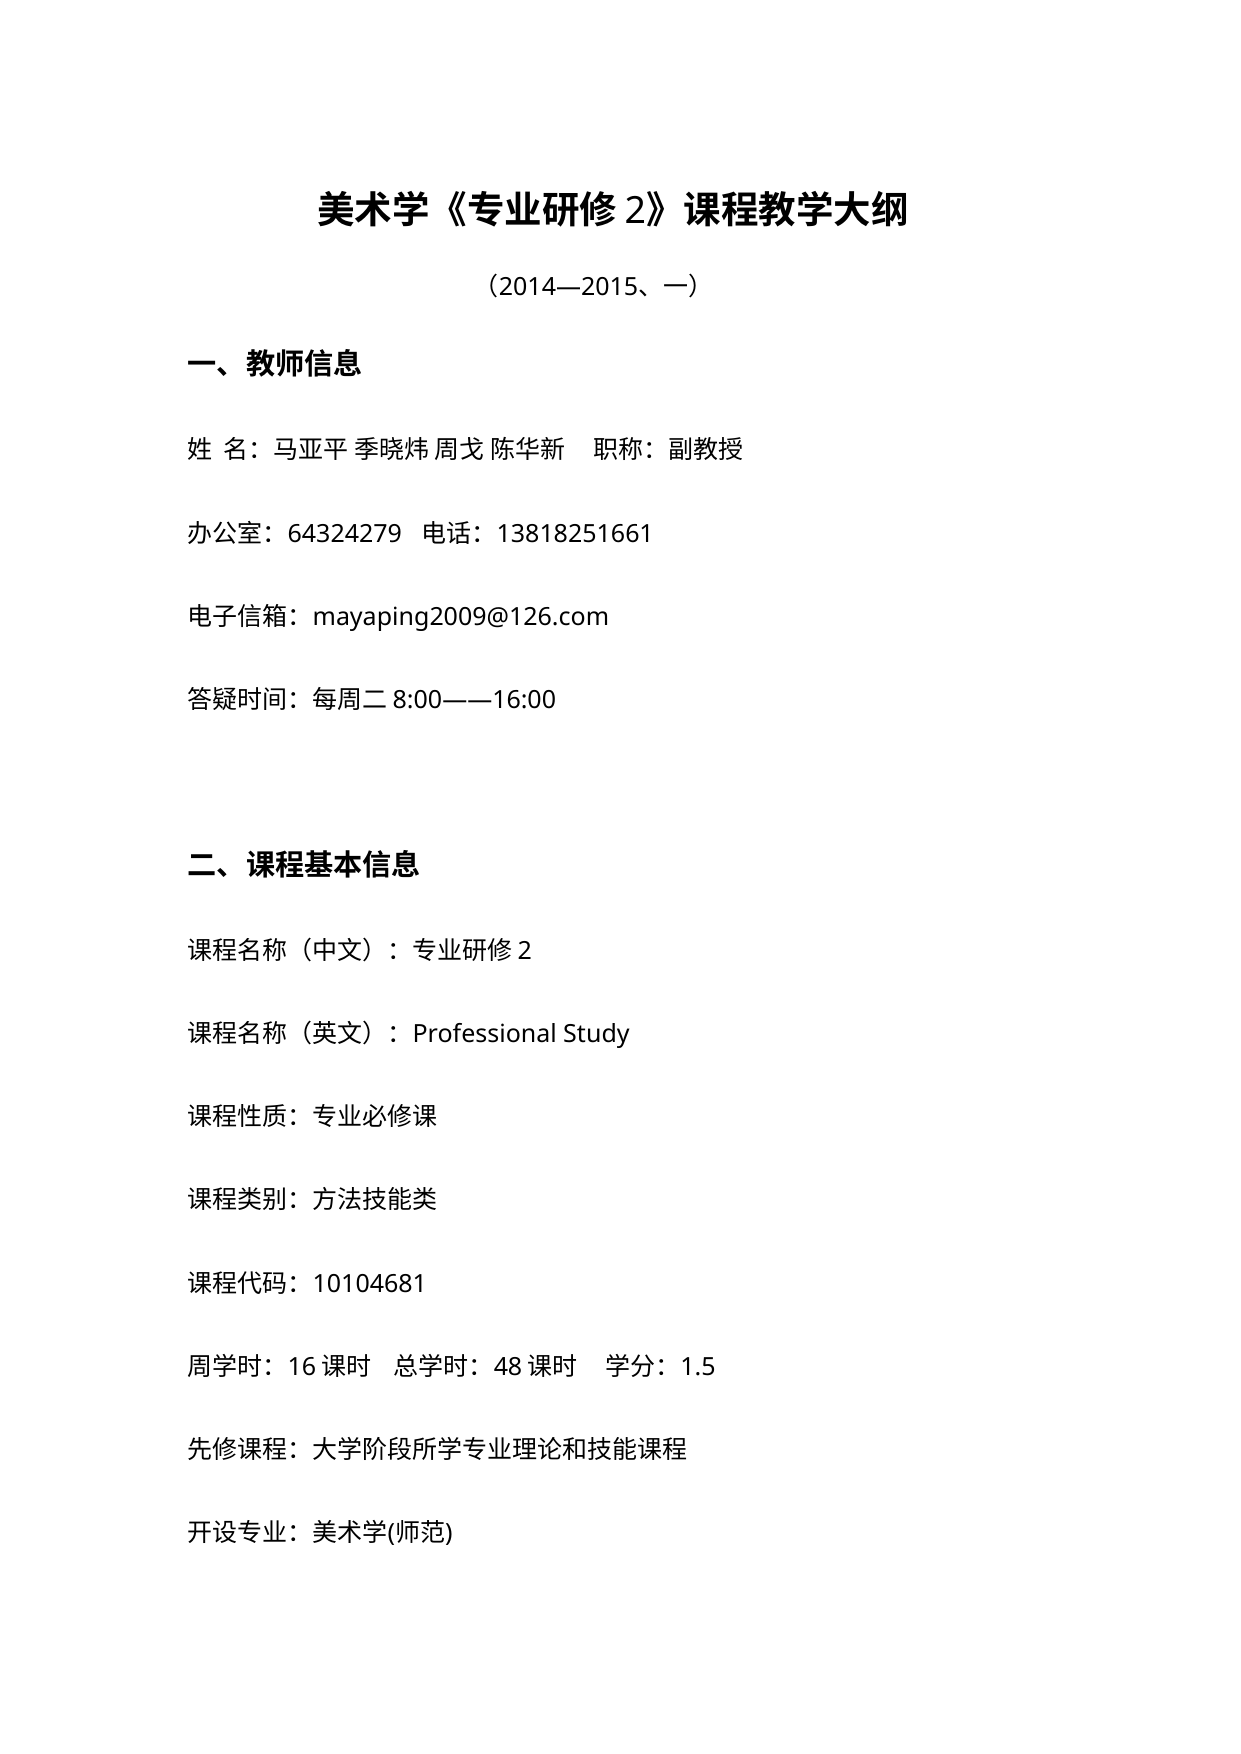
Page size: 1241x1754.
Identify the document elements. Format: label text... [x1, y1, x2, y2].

text 姓 名：马亚平 季晓炜 周戈 陈华新 职称：副教授 [187, 416, 1053, 481]
text 周学时：16课时 总学时：48课时 学分：1.5 [187, 1332, 1053, 1397]
text 一、教师信息 [187, 329, 1053, 394]
text 先修课程：大学阶段所学专业理论和技能课程 [187, 1415, 1053, 1480]
text 开设专业：美术学(师范) [187, 1498, 1053, 1563]
text 课程名称（中文）：专业研修2 [187, 916, 1053, 981]
text 二、课程基本信息 [187, 830, 1053, 895]
text 课程代码：10104681 [187, 1249, 1053, 1314]
text 课程类别：方法技能类 [187, 1166, 1053, 1231]
text 课程性质：专业必修课 [187, 1082, 1053, 1147]
subtitle 美术学《专业研修2》课程教学大纲 [187, 174, 1053, 239]
text 课程名称（英文）：Professional Study [187, 999, 1053, 1064]
text 电子信箱：mayaping2009@126.com [187, 582, 1053, 647]
text 办公室：64324279 电话：13818251661 [187, 499, 1053, 564]
subtitle （2014—2015、一） [187, 252, 1053, 317]
text 答疑时间：每周二8:00——16:00 [187, 665, 1053, 730]
